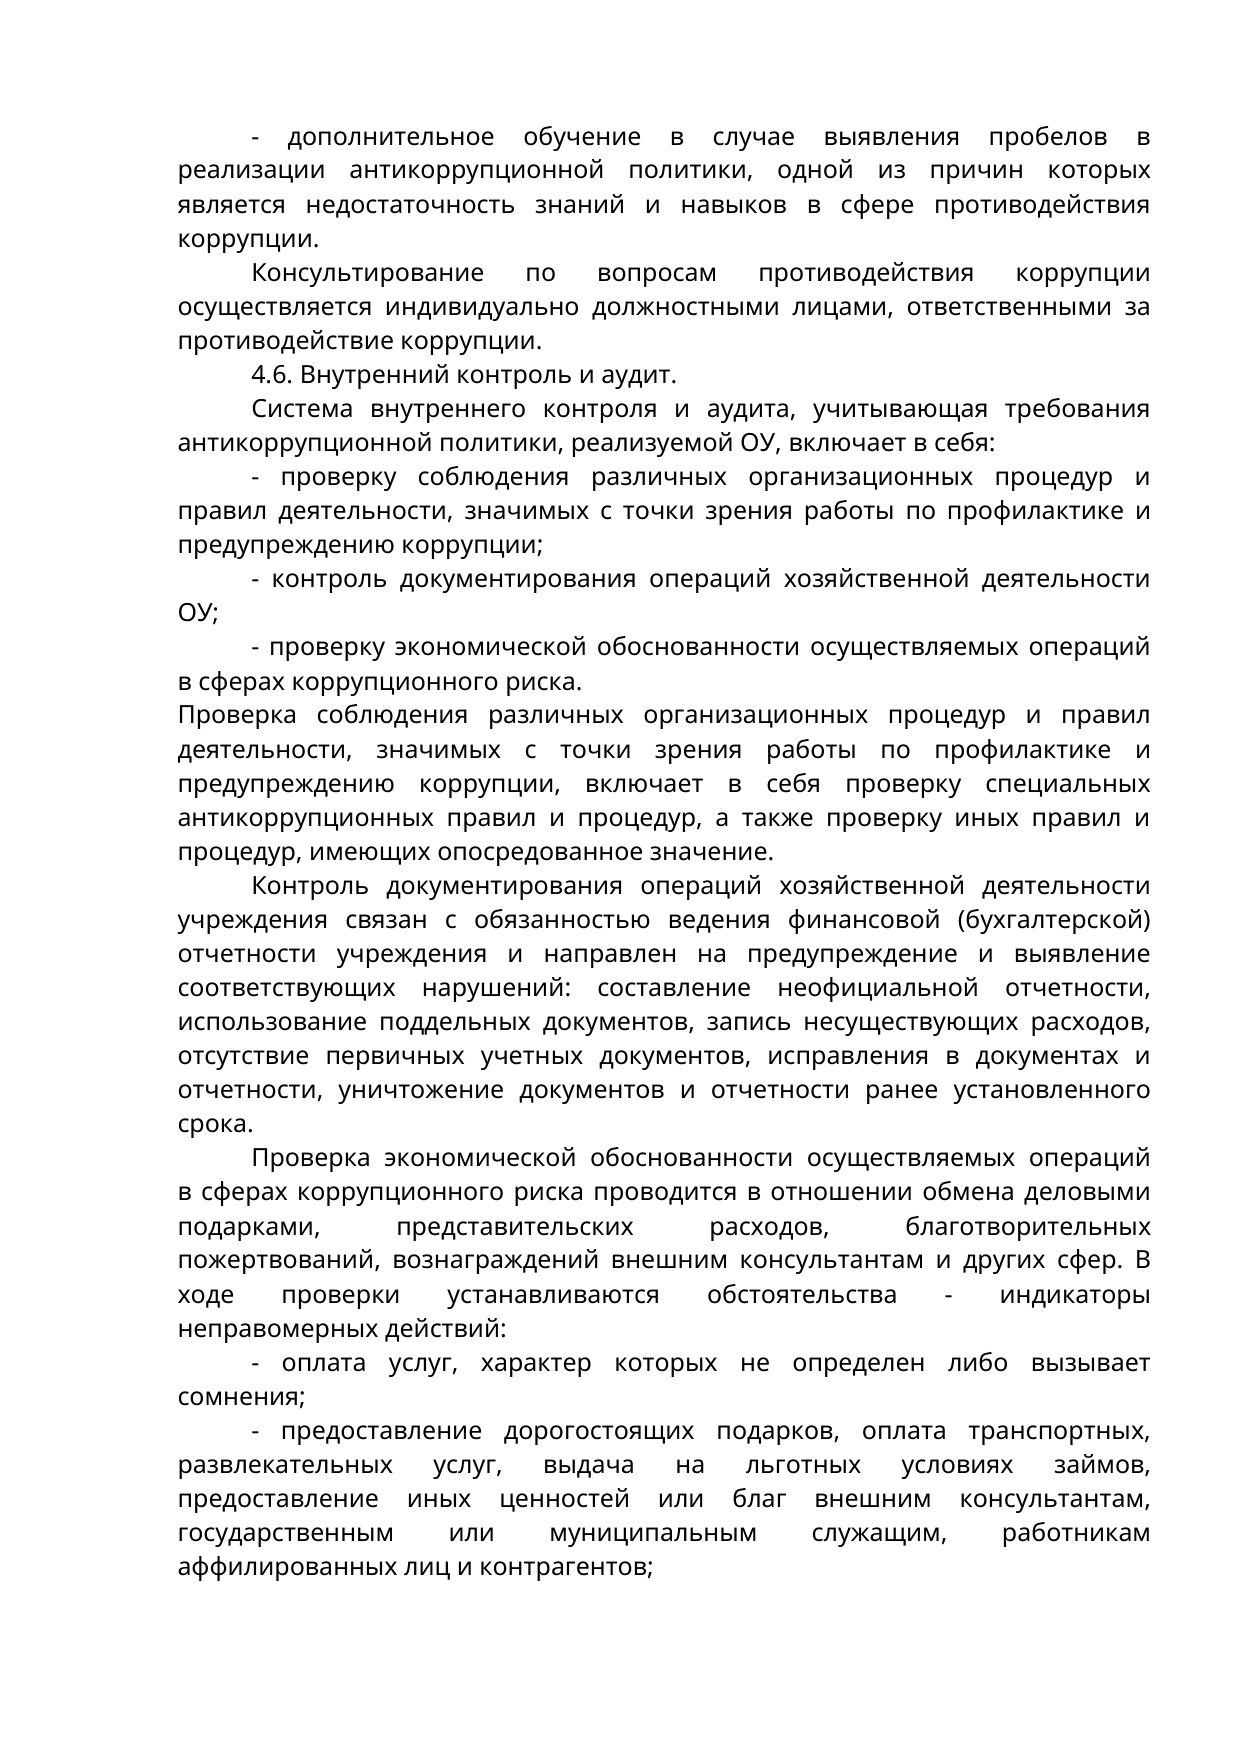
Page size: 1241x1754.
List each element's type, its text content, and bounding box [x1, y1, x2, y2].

text - оплата услуг, характер которых не определен либо вызывает сомнения; [177, 1344, 1152, 1412]
text 4.6. Внутренний контроль и аудит. [177, 357, 1152, 391]
text - проверку экономической обоснованности осуществляемых операций в сферах коррупционного риска. [177, 629, 1152, 697]
text - контроль документирования операций хозяйственной деятельности ОУ; [177, 561, 1152, 629]
text - предоставление дорогостоящих подарков, оплата транспортных, развлекательных услуг, выдача на льготных условиях займов, предоставление иных ценностей или благ внешним консультантам, государственным или муниципальным служащим, работникам аффилированных лиц и контрагентов; [177, 1412, 1152, 1583]
text - проверку соблюдения различных организационных процедур и правил деятельности, значимых с точки зрения работы по профилактике и предупреждению коррупции; [177, 459, 1152, 561]
text Система внутреннего контроля и аудита, учитывающая требования антикоррупционной политики, реализуемой ОУ, включает в себя: [177, 391, 1152, 459]
text Контроль документирования операций хозяйственной деятельности учреждения связан с обязанностью ведения финансовой (бухгалтерской) отчетности учреждения и направлен на предупреждение и выявление соответствующих нарушений: составление неофициальной отчетности, использование поддельных документов, запись несуществующих расходов, отсутствие первичных учетных документов, исправления в документах и отчетности, уничтожение документов и отчетности ранее установленного срока. [177, 867, 1152, 1140]
text Проверка экономической обоснованности осуществляемых операций в сферах коррупционного риска проводится в отношении обмена деловыми подарками, представительских расходов, благотворительных пожертвований, вознаграждений внешним консультантам и других сфер. В ходе проверки устанавливаются обстоятельства - индикаторы неправомерных действий: [177, 1140, 1152, 1344]
text - дополнительное обучение в случае выявления пробелов в реализации антикоррупционной политики, одной из причин которых является недостаточность знаний и навыков в сфере противодействия коррупции. [177, 118, 1152, 254]
text Консультирование по вопросам противодействия коррупции осуществляется индивидуально должностными лицами, ответственными за противодействие коррупции. [177, 254, 1152, 357]
text Проверка соблюдения различных организационных процедур и правил деятельности, значимых с точки зрения работы по профилактике и предупреждению коррупции, включает в себя проверку специальных антикоррупционных правил и процедур, а также проверку иных правил и процедур, имеющих опосредованное значение. [177, 697, 1152, 867]
